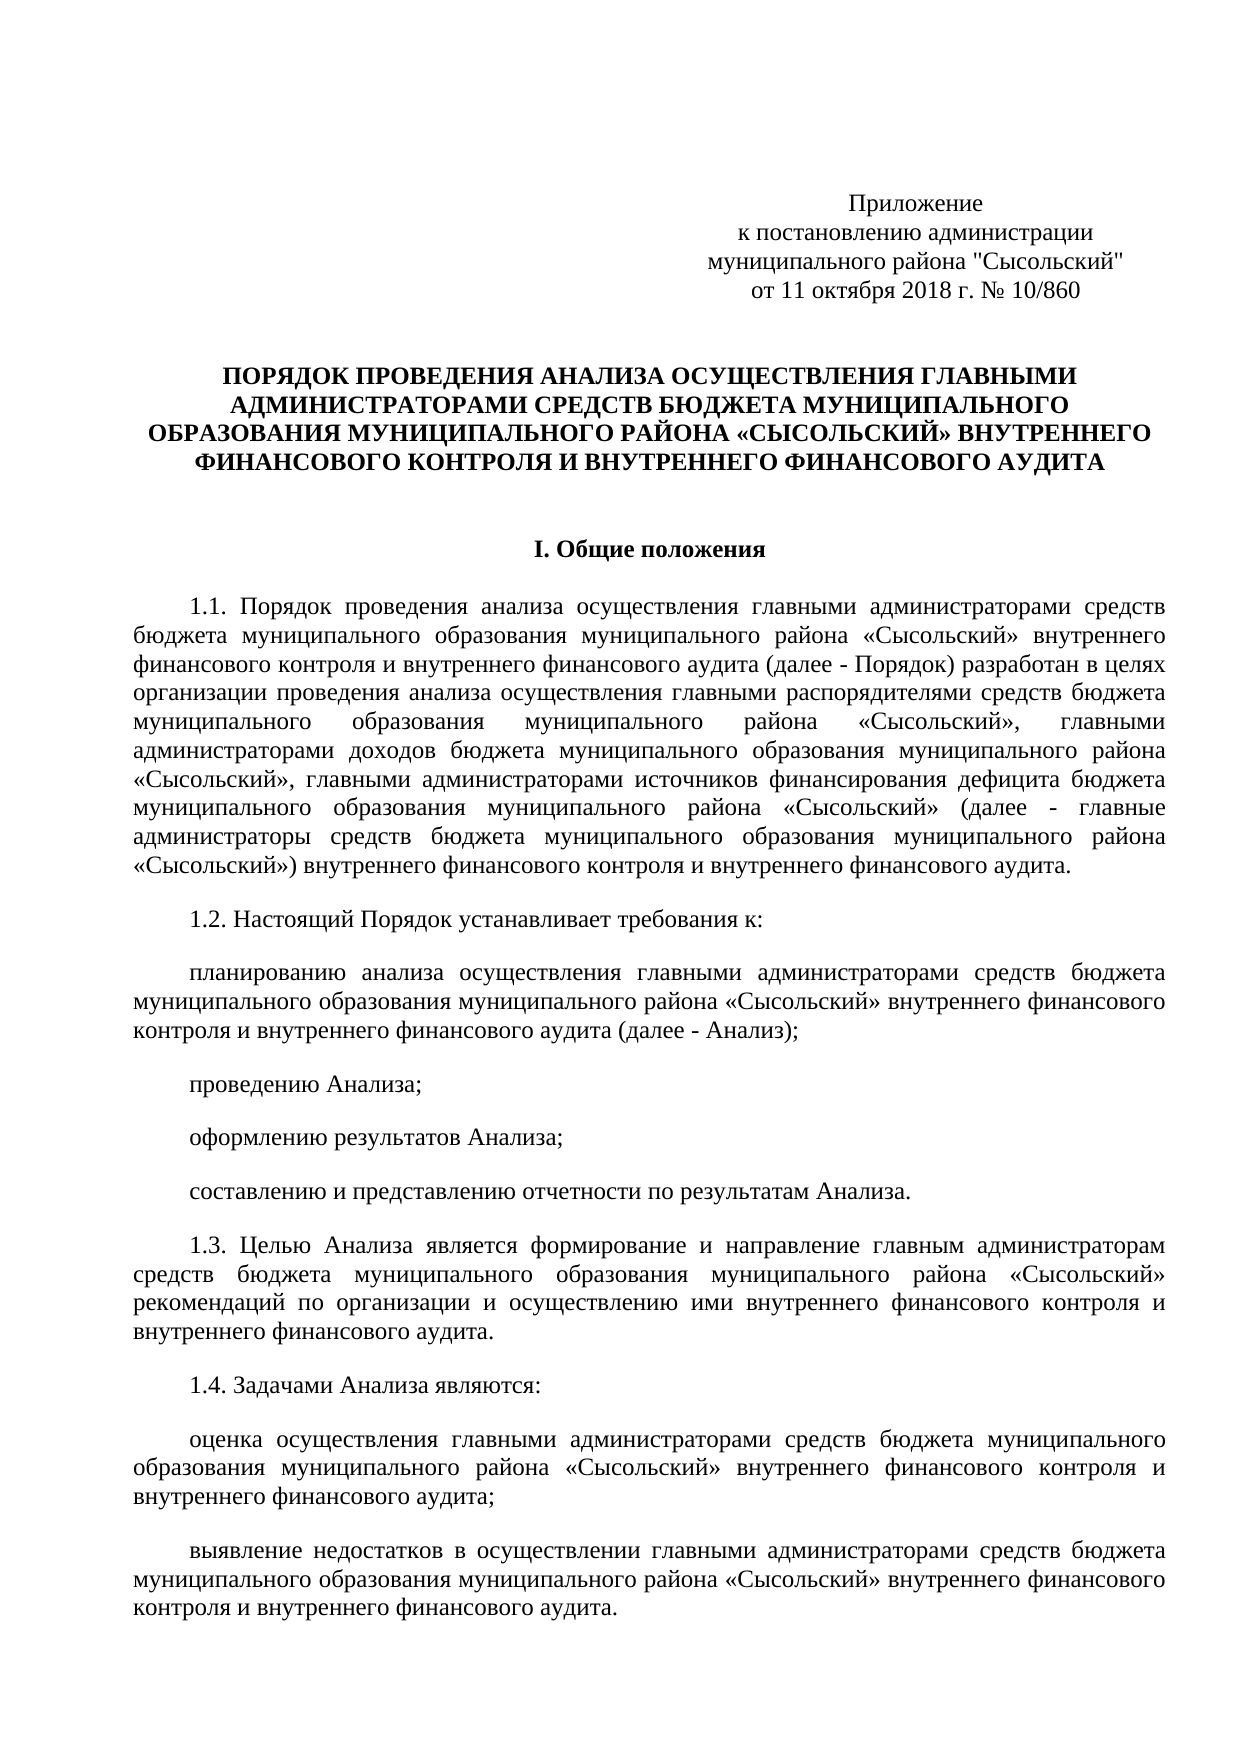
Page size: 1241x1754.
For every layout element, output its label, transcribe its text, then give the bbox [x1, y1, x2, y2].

text Приложение [664, 188, 1167, 217]
text ПОРЯДОК ПРОВЕДЕНИЯ АНАЛИЗА ОСУЩЕСТВЛЕНИЯ ГЛАВНЫМИ АДМИНИСТРАТОРАМИ СРЕДСТВ БЮДЖЕТА МУНИЦИПАЛЬНОГО ОБРАЗОВАНИЯ МУНИЦИПАЛЬНОГО РАЙОНА «СЫСОЛЬСКИЙ» ВНУТРЕННЕГО ФИНАНСОВОГО КОНТРОЛЯ И ВНУТРЕННЕГО ФИНАНСОВОГО АУДИТА [133, 361, 1167, 476]
text планированию анализа осуществления главными администраторами средств бюджета муниципального образования муниципального района «Сысольский» внутреннего финансового контроля и внутреннего финансового аудита (далее - Анализ); [133, 957, 1167, 1044]
text к постановлению администрации муниципального района "Сысольский" [664, 217, 1167, 275]
text составлению и представлению отчетности по результатам Анализа. [133, 1176, 1167, 1205]
text оформлению результатов Анализа; [133, 1122, 1167, 1151]
text 1.4. Задачами Анализа являются: [133, 1370, 1167, 1399]
text оценка осуществления главными администраторами средств бюджета муниципального образования муниципального района «Сысольский» внутреннего финансового контроля и внутреннего финансового аудита; [133, 1424, 1167, 1510]
text выявление недостатков в осуществлении главными администраторами средств бюджета муниципального образования муниципального района «Сысольский» внутреннего финансового контроля и внутреннего финансового аудита. [133, 1535, 1167, 1621]
text 1.1. Порядок проведения анализа осуществления главными администраторами средств бюджета муниципального образования муниципального района «Сысольский» внутреннего финансового контроля и внутреннего финансового аудита (далее - Порядок) разработан в целях организации проведения анализа осуществления главными распорядителями средств бюджета муниципального образования муниципального района «Сысольский», главными администраторами доходов бюджета муниципального образования муниципального района «Сысольский», главными администраторами источников финансирования дефицита бюджета муниципального образования муниципального района «Сысольский» (далее - главные администраторы средств бюджета муниципального образования муниципального района «Сысольский») внутреннего финансового контроля и внутреннего финансового аудита. [133, 591, 1167, 879]
text от 11 октября . № 10/860 [664, 275, 1167, 303]
text проведению Анализа; [133, 1069, 1167, 1097]
text I. Общие положения [133, 534, 1167, 562]
text 1.3. Целью Анализа является формирование и направление главным администраторам средств бюджета муниципального образования муниципального района «Сысольский» рекомендаций по организации и осуществлению ими внутреннего финансового контроля и внутреннего финансового аудита. [133, 1230, 1167, 1345]
text 1.2. Настоящий Порядок устанавливает требования к: [133, 904, 1167, 932]
